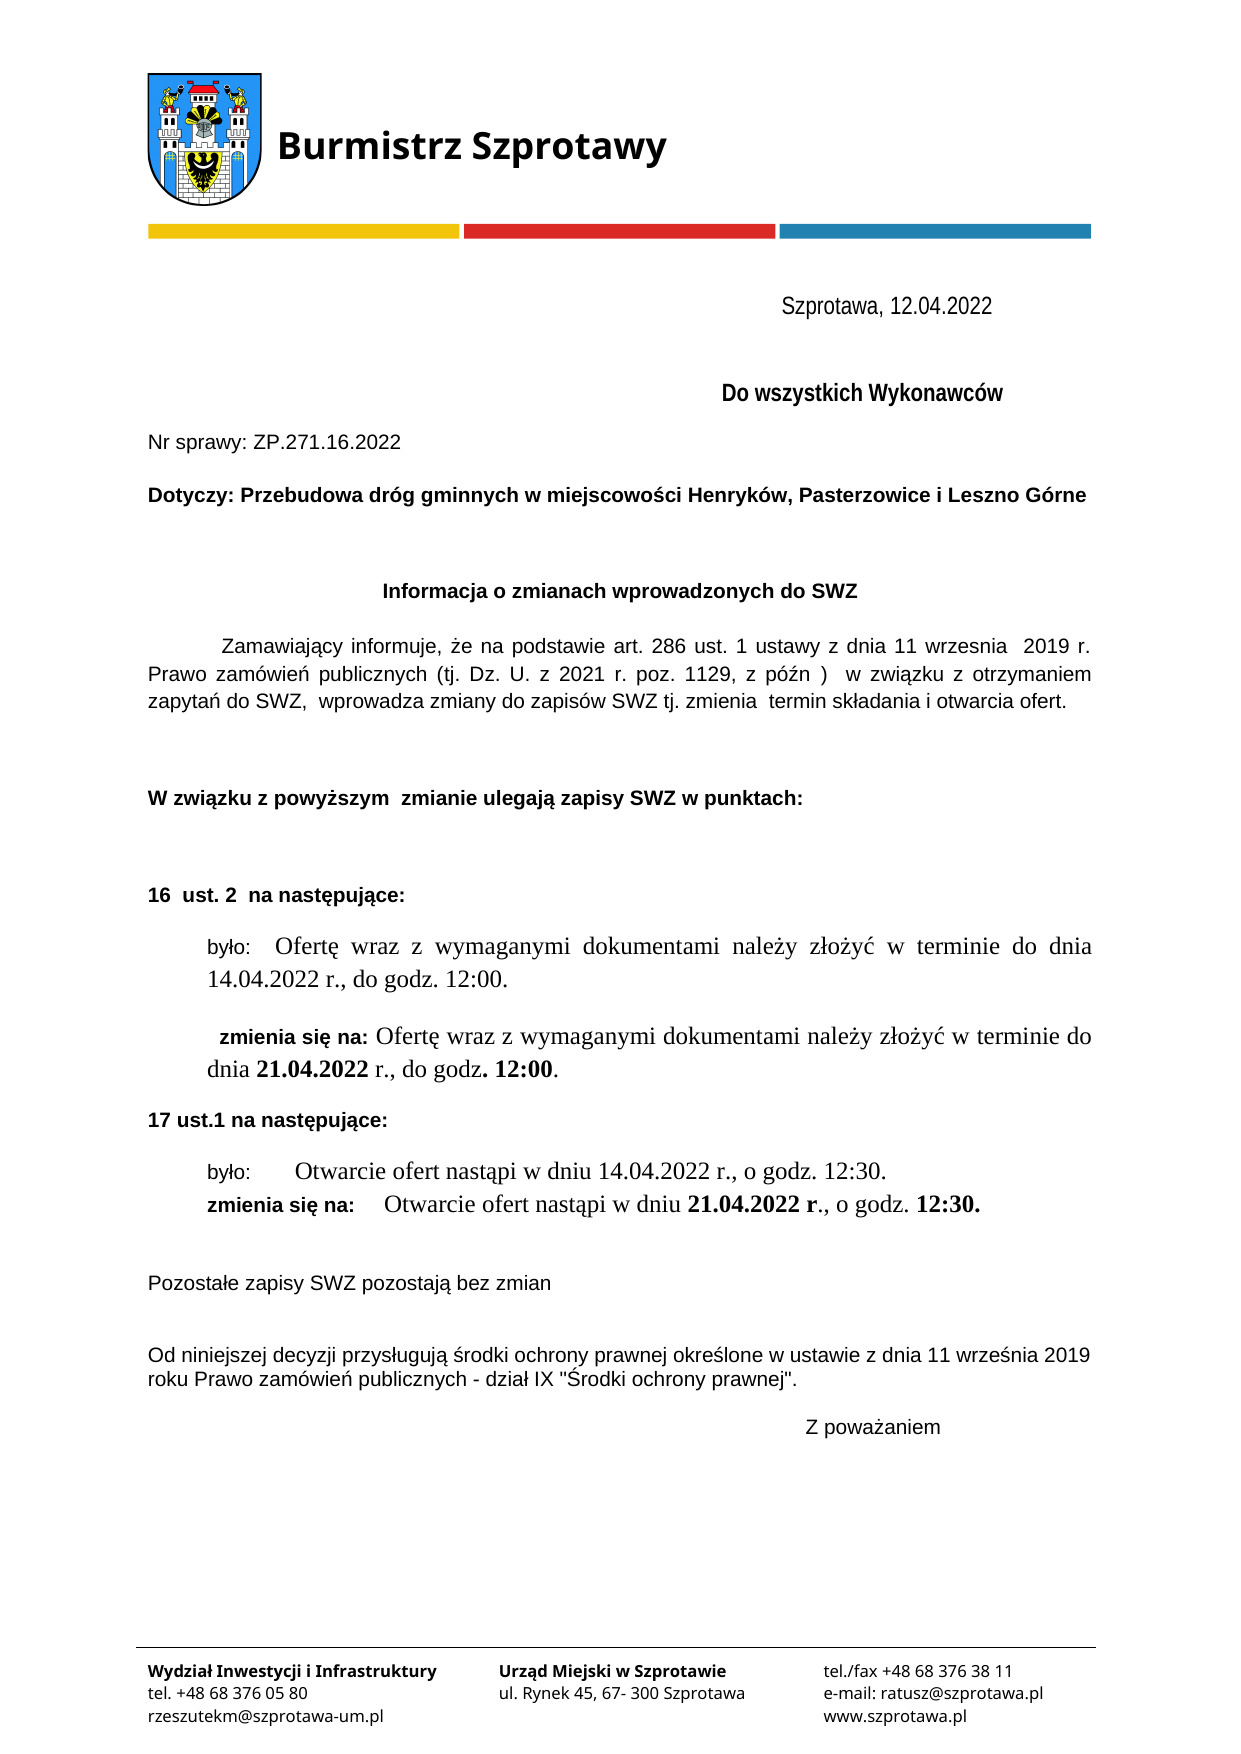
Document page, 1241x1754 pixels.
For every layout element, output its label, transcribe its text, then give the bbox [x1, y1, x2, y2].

text Pozostałe zapisy SWZ pozostają bez zmian [148, 1270, 1092, 1294]
text Zamawiający informuje, że na podstawie art. 286 ust. 1 ustawy z dnia 11 wrzesnia 2019 r. Prawo zamówień publicznych (tj. Dz. U. z 2021 r. poz. 1129, z późn ) w związku z otrzymaniem zapytań do SWZ, wprowadza zmiany do zapisów SWZ tj. zmienia termin składania i otwarcia ofert. [148, 634, 1092, 713]
text W związku z powyższym zmianie ulegają zapisy SWZ w punktach: [148, 786, 1092, 810]
text było: Ofertę wraz z wymaganymi dokumentami należy złożyć w terminie do dnia 14.04.2022 r., do godz. 12:00. [207, 931, 1092, 992]
text Z poważaniem [148, 1414, 1092, 1438]
text Informacja o zmianach wprowadzonych do SWZ [148, 579, 1092, 603]
text 17 ust.1 na następujące: [148, 1108, 1092, 1132]
text 16 ust. 2 na następujące: [148, 882, 1092, 906]
text Szprotawa, <el:data>12.04.2022</el:data> [664, 291, 1092, 320]
text Do wszystkich Wykonawców [148, 377, 1092, 406]
text zmienia się na: Ofertę wraz z wymaganymi dokumentami należy złożyć w terminie do dnia 21.04.2022 r., do godz. 12:00. [148, 1021, 1092, 1082]
text Od niniejszej decyzji przysługują środki ochrony prawnej określone w ustawie z dnia 11 września 2019 roku Prawo zamówień publicznych - dział IX "Środki ochrony prawnej". [148, 1343, 1092, 1391]
picture [147, 73, 262, 206]
text Nr sprawy: <el:nr_sprawy>ZP.271.16.2022 [148, 430, 1092, 454]
text zmienia się na: Otwarcie ofert nastąpi w dniu 21.04.2022 r., o godz. 12:30. [148, 1189, 1092, 1218]
list Dotyczy: Przebudowa dróg gminnych w miejscowości Henryków, Pasterzowice i Leszno Górne [148, 483, 1092, 507]
text było: Otwarcie ofert nastąpi w dniu 14.04.2022 r., o godz. 12:30. [148, 1156, 1092, 1185]
